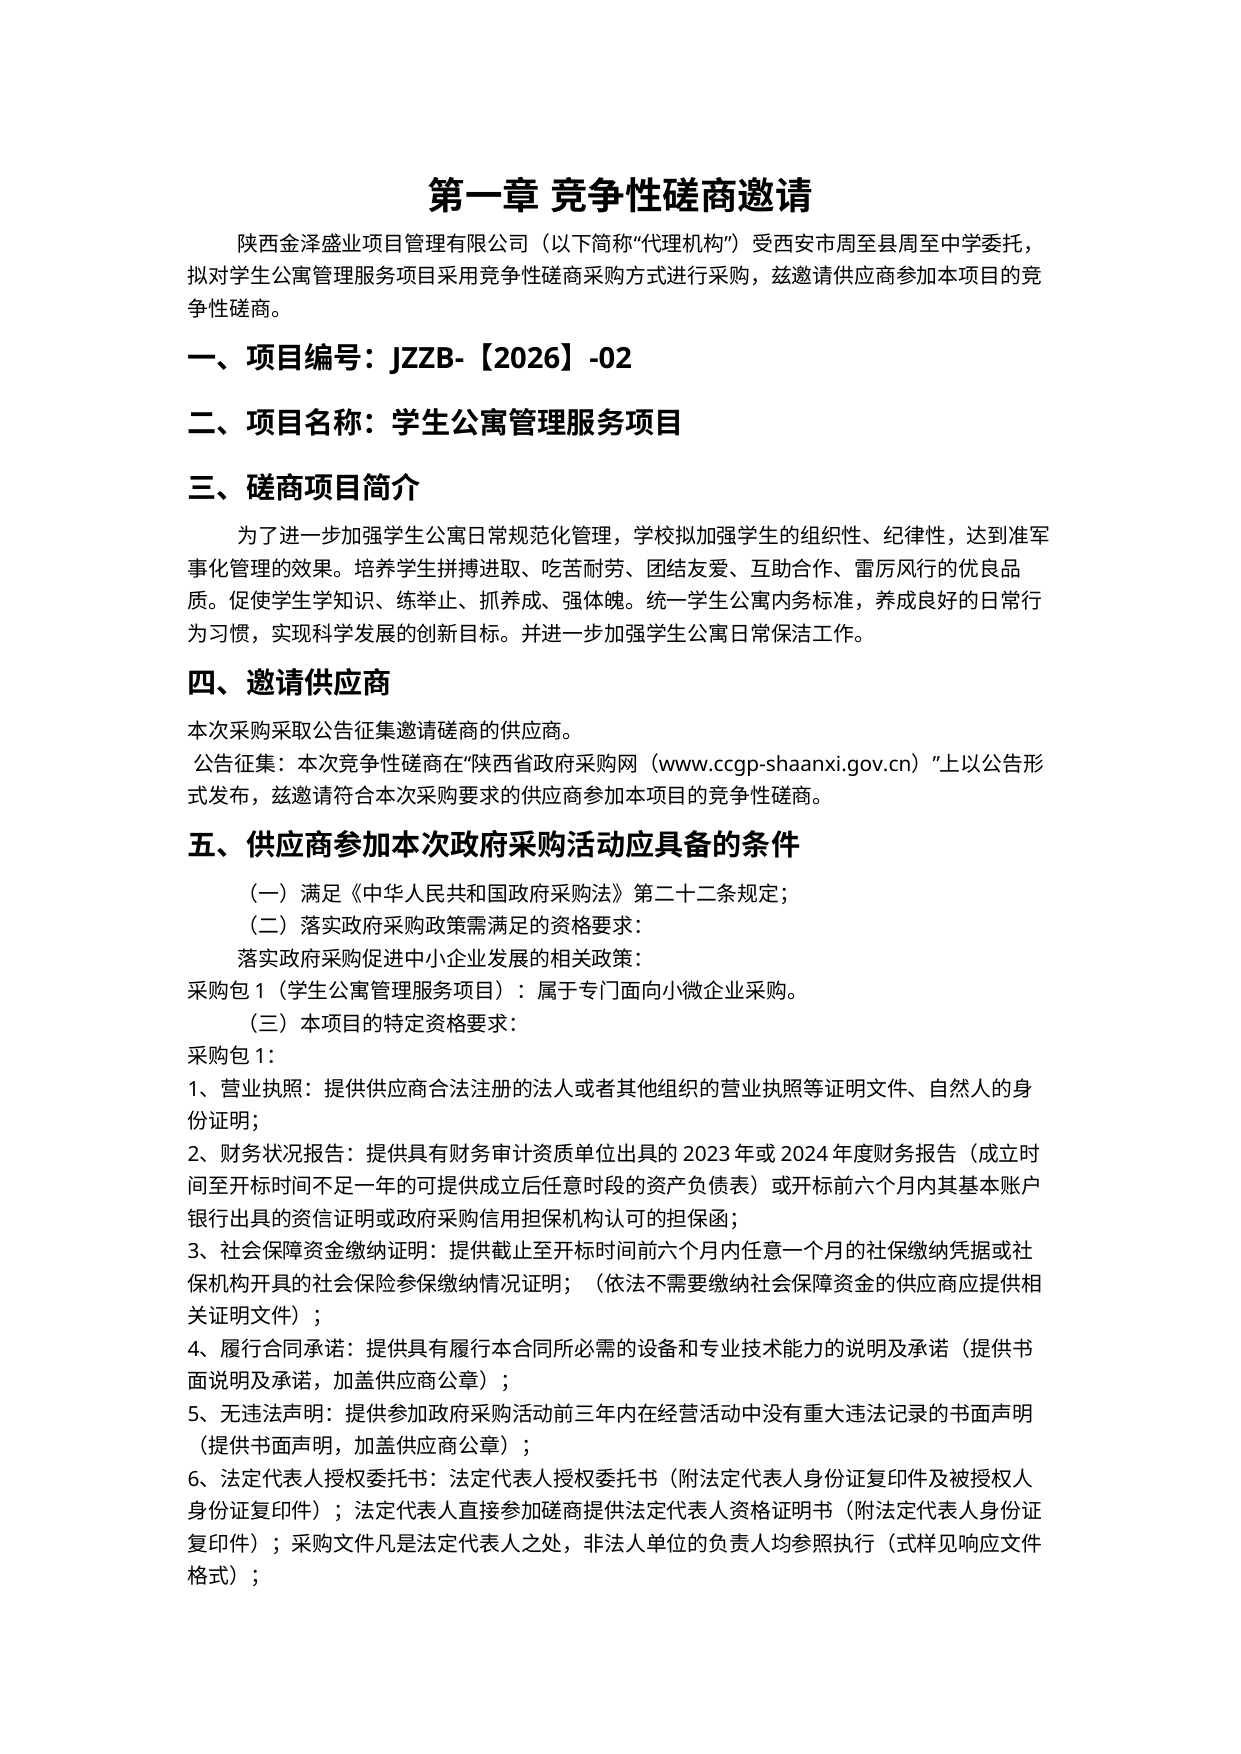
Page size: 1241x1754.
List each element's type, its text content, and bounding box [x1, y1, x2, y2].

text 为了进一步加强学生公寓日常规范化管理，学校拟加强学生的组织性、纪律性，达到准军事化管理的效果。培养学生拼搏进取、吃苦耐劳、团结友爱、互助合作、雷厉风行的优良品质。促使学生学知识、练举止、抓养成、强体魄。统一学生公寓内务标准，养成良好的日常行为习惯，实现科学发展的创新目标。并进一步加强学生公寓日常保洁工作。 [187, 519, 1053, 649]
text 2、财务状况报告：提供具有财务审计资质单位出具的2023年或2024年度财务报告（成立时间至开标时间不足一年的可提供成立后任意时段的资产负债表）或开标前六个月内其基本账户银行出具的资信证明或政府采购信用担保机构认可的担保函； [187, 1137, 1053, 1234]
text 二、项目名称：学生公寓管理服务项目 [187, 389, 1053, 454]
text （一）满足《中华人民共和国政府采购法》第二十二条规定； [187, 877, 1053, 909]
text 采购包1： [187, 1039, 1053, 1072]
text 采购包1（学生公寓管理服务项目）：属于专门面向小微企业采购。 [187, 974, 1053, 1007]
text 第一章 竞争性磋商邀请 [187, 162, 1053, 227]
text 一、项目编号：JZZB-【2026】-02 [187, 324, 1053, 389]
text 6、法定代表人授权委托书：法定代表人授权委托书（附法定代表人身份证复印件及被授权人身份证复印件）；法定代表人直接参加磋商提供法定代表人资格证明书（附法定代表人身份证复印件）；采购文件凡是法定代表人之处，非法人单位的负责人均参照执行（式样见响应文件格式）； [187, 1462, 1053, 1592]
text （二）落实政府采购政策需满足的资格要求： [187, 909, 1053, 942]
text 1、营业执照：提供供应商合法注册的法人或者其他组织的营业执照等证明文件、自然人的身份证明； [187, 1072, 1053, 1137]
text 落实政府采购促进中小企业发展的相关政策： [187, 942, 1053, 974]
text 三、磋商项目简介 [187, 454, 1053, 519]
text （三）本项目的特定资格要求： [187, 1007, 1053, 1039]
text 公告征集：本次竞争性磋商在“陕西省政府采购网（www.ccgp-shaanxi.gov.cn）”上以公告形式发布，兹邀请符合本次采购要求的供应商参加本项目的竞争性磋商。 [187, 747, 1053, 812]
text 3、社会保障资金缴纳证明：提供截止至开标时间前六个月内任意一个月的社保缴纳凭据或社保机构开具的社会保险参保缴纳情况证明；（依法不需要缴纳社会保障资金的供应商应提供相关证明文件）； [187, 1234, 1053, 1332]
text 五、供应商参加本次政府采购活动应具备的条件 [187, 812, 1053, 877]
text 5、无违法声明：提供参加政府采购活动前三年内在经营活动中没有重大违法记录的书面声明（提供书面声明，加盖供应商公章）； [187, 1397, 1053, 1462]
text 四、邀请供应商 [187, 649, 1053, 714]
text 陕西金泽盛业项目管理有限公司（以下简称“代理机构”）受西安市周至县周至中学委托，拟对学生公寓管理服务项目采用竞争性磋商采购方式进行采购，兹邀请供应商参加本项目的竞争性磋商。 [187, 227, 1053, 324]
text 本次采购采取公告征集邀请磋商的供应商。 [187, 714, 1053, 747]
text 4、履行合同承诺：提供具有履行本合同所必需的设备和专业技术能力的说明及承诺（提供书面说明及承诺，加盖供应商公章）； [187, 1332, 1053, 1397]
